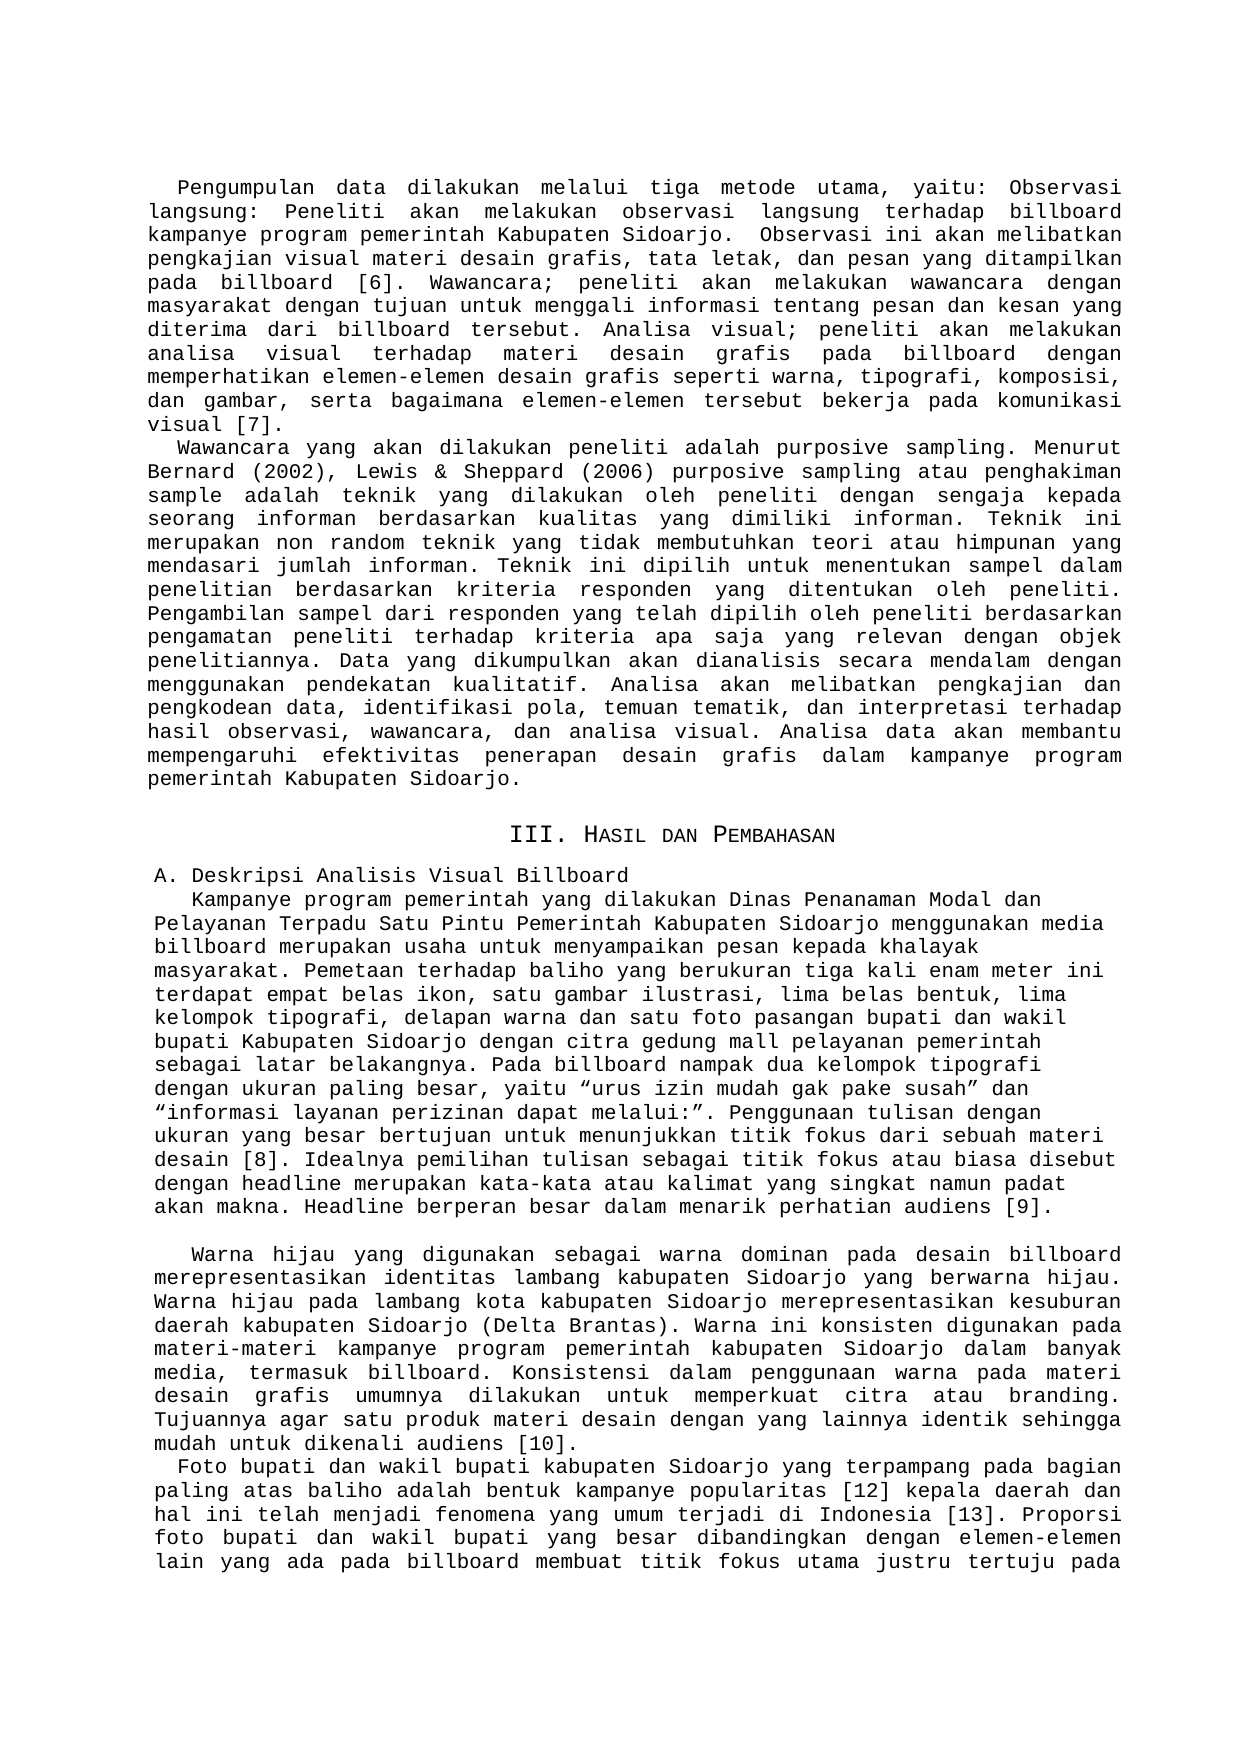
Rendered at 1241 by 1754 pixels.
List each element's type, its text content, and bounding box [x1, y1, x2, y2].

text Kampanye program pemerintah yang dilakukan Dinas Penanaman Modal dan Pelayanan Terpadu Satu Pintu Pemerintah Kabupaten Sidoarjo menggunakan media billboard merupakan usaha untuk menyampaikan pesan kepada khalayak masyarakat. Pemetaan terhadap baliho yang berukuran tiga kali enam meter ini terdapat empat belas ikon, satu gambar ilustrasi, lima belas bentuk, lima kelompok tipografi, delapan warna dan satu foto pasangan bupati dan wakil bupati Kabupaten Sidoarjo dengan citra gedung mall pelayanan pemerintah sebagai latar belakangnya. Pada billboard nampak dua kelompok tipografi dengan ukuran paling besar, yaitu “urus izin mudah gak pake susah” dan “informasi layanan perizinan dapat melalui:”. Penggunaan tulisan dengan ukuran yang besar bertujuan untuk menunjukkan titik fokus dari sebuah materi desain [8]. Idealnya pemilihan tulisan sebagai titik fokus atau biasa disebut dengan headline merupakan kata-kata atau kalimat yang singkat namun padat akan makna. Headline berperan besar dalam menarik perhatian audiens [9]. [154, 889, 1122, 1220]
list Deskripsi Analisis Visual Billboard [154, 865, 1122, 889]
text Wawancara yang akan dilakukan peneliti adalah purposive sampling. Menurut Bernard (2002), Lewis & Sheppard (2006) purposive sampling atau penghakiman sample adalah teknik yang dilakukan oleh peneliti dengan sengaja kepada seorang informan berdasarkan kualitas yang dimiliki informan. Teknik ini merupakan non random teknik yang tidak membutuhkan teori atau himpunan yang mendasari jumlah informan. Teknik ini dipilih untuk menentukan sampel dalam penelitian berdasarkan kriteria responden yang ditentukan oleh peneliti. Pengambilan sampel dari responden yang telah dipilih oleh peneliti berdasarkan pengamatan peneliti terhadap kriteria apa saja yang relevan dengan objek penelitiannya. Data yang dikumpulkan akan dianalisis secara mendalam dengan menggunakan pendekatan kualitatif. Analisa akan melibatkan pengkajian dan pengkodean data, identifikasi pola, temuan tematik, dan interpretasi terhadap hasil observasi, wawancara, dan analisa visual. Analisa data akan membantu mempengaruhi efektivitas penerapan desain grafis dalam kampanye program pemerintah Kabupaten Sidoarjo. [147, 437, 1122, 792]
text Pengumpulan data dilakukan melalui tiga metode utama, yaitu: Observasi langsung: Peneliti akan melakukan observasi langsung terhadap billboard kampanye program pemerintah Kabupaten Sidoarjo. Observasi ini akan melibatkan pengkajian visual materi desain grafis, tata letak, dan pesan yang ditampilkan pada billboard [6]. Wawancara; peneliti akan melakukan wawancara dengan masyarakat dengan tujuan untuk menggali informasi tentang pesan dan kesan yang diterima dari billboard tersebut. Analisa visual; peneliti akan melakukan analisa visual terhadap materi desain grafis pada billboard dengan memperhatikan elemen-elemen desain grafis seperti warna, tipografi, komposisi, dan gambar, serta bagaimana elemen-elemen tersebut bekerja pada komunikasi visual [7]. [147, 177, 1122, 437]
text Warna hijau yang digunakan sebagai warna dominan pada desain billboard merepresentasikan identitas lambang kabupaten Sidoarjo yang berwarna hijau. Warna hijau pada lambang kota kabupaten Sidoarjo merepresentasikan kesuburan daerah kabupaten Sidoarjo (Delta Brantas). Warna ini konsisten digunakan pada materi-materi kampanye program pemerintah kabupaten Sidoarjo dalam banyak media, termasuk billboard. Konsistensi dalam penggunaan warna pada materi desain grafis umumnya dilakukan untuk memperkuat citra atau branding. Tujuannya agar satu produk materi desain dengan yang lainnya identik sehingga mudah untuk dikenali audiens [10]. [154, 1244, 1122, 1456]
subtitle III. Hasil dan Pembahasan [147, 822, 1122, 850]
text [154, 1456, 1122, 1575]
